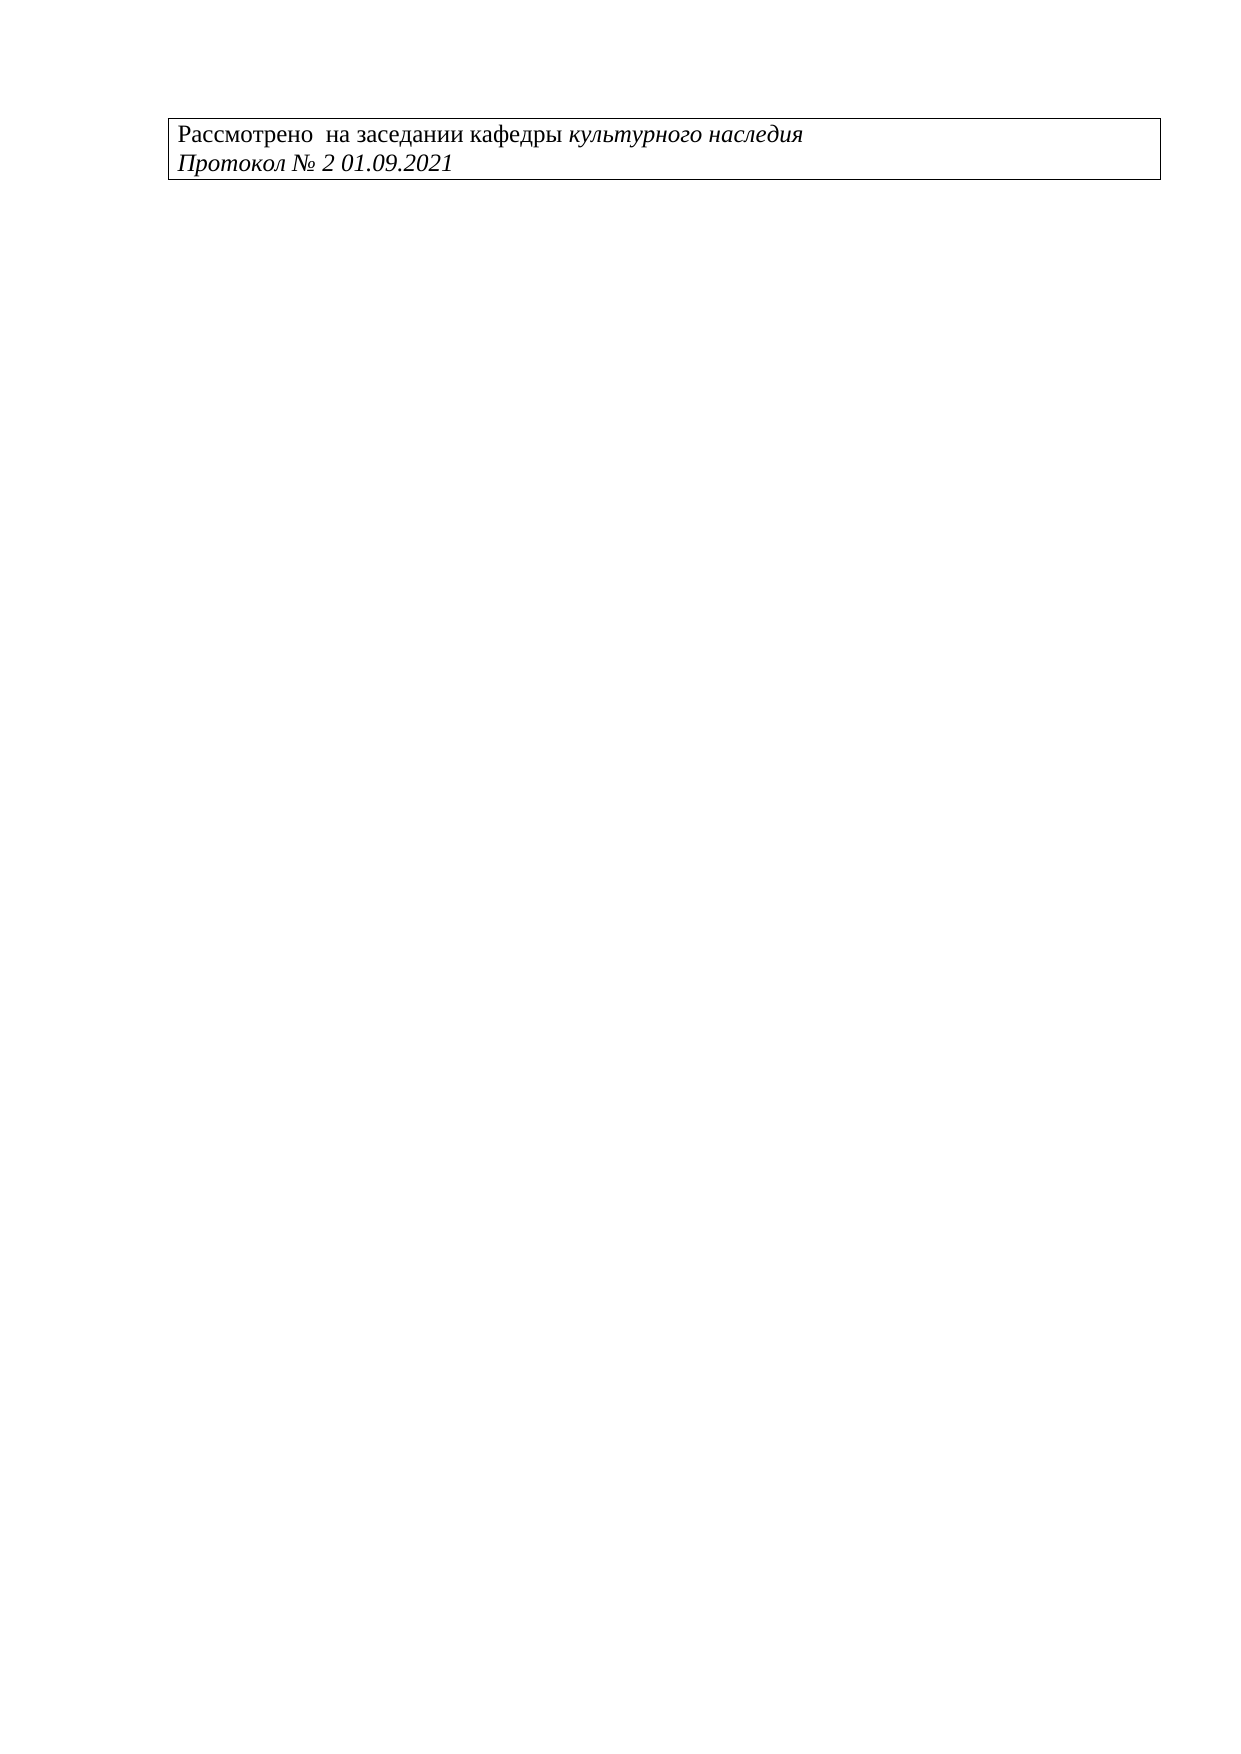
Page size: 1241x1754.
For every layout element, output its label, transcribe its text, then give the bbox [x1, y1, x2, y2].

text Рассмотрено на заседании кафедры культурного наследия [169, 119, 1160, 147]
text Протокол № 2 01.09.2021 [169, 147, 1160, 179]
